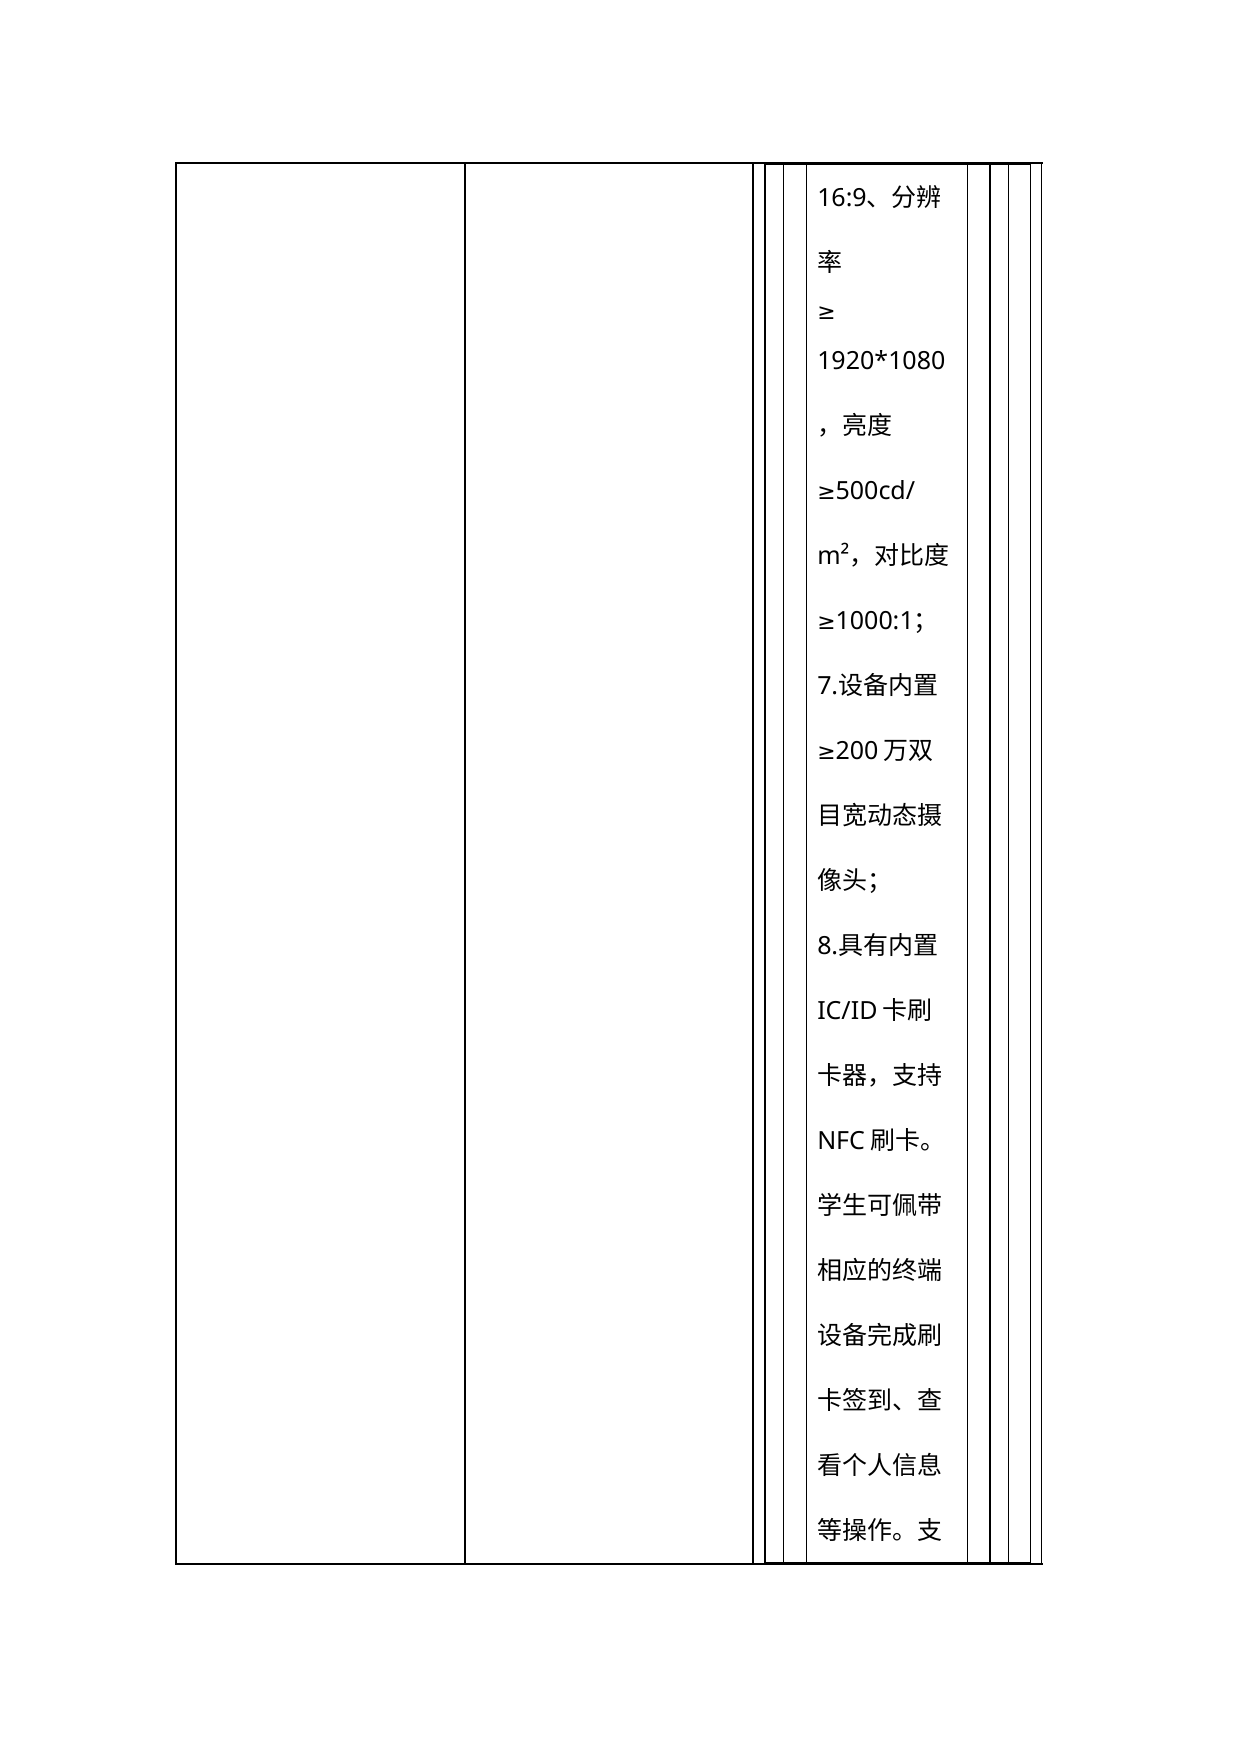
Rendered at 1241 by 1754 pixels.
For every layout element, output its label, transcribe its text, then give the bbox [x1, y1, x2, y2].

table_cell [766, 165, 783, 1562]
table_cell [784, 165, 806, 1562]
table_cell [991, 165, 1008, 1562]
table_cell [807, 165, 967, 1562]
table_cell [968, 165, 989, 1562]
table_cell 1 [177, 164, 464, 1563]
table_cell [466, 164, 752, 1563]
table_cell [754, 164, 764, 1563]
table_cell [1031, 164, 1041, 1563]
table_cell [1009, 165, 1030, 1562]
